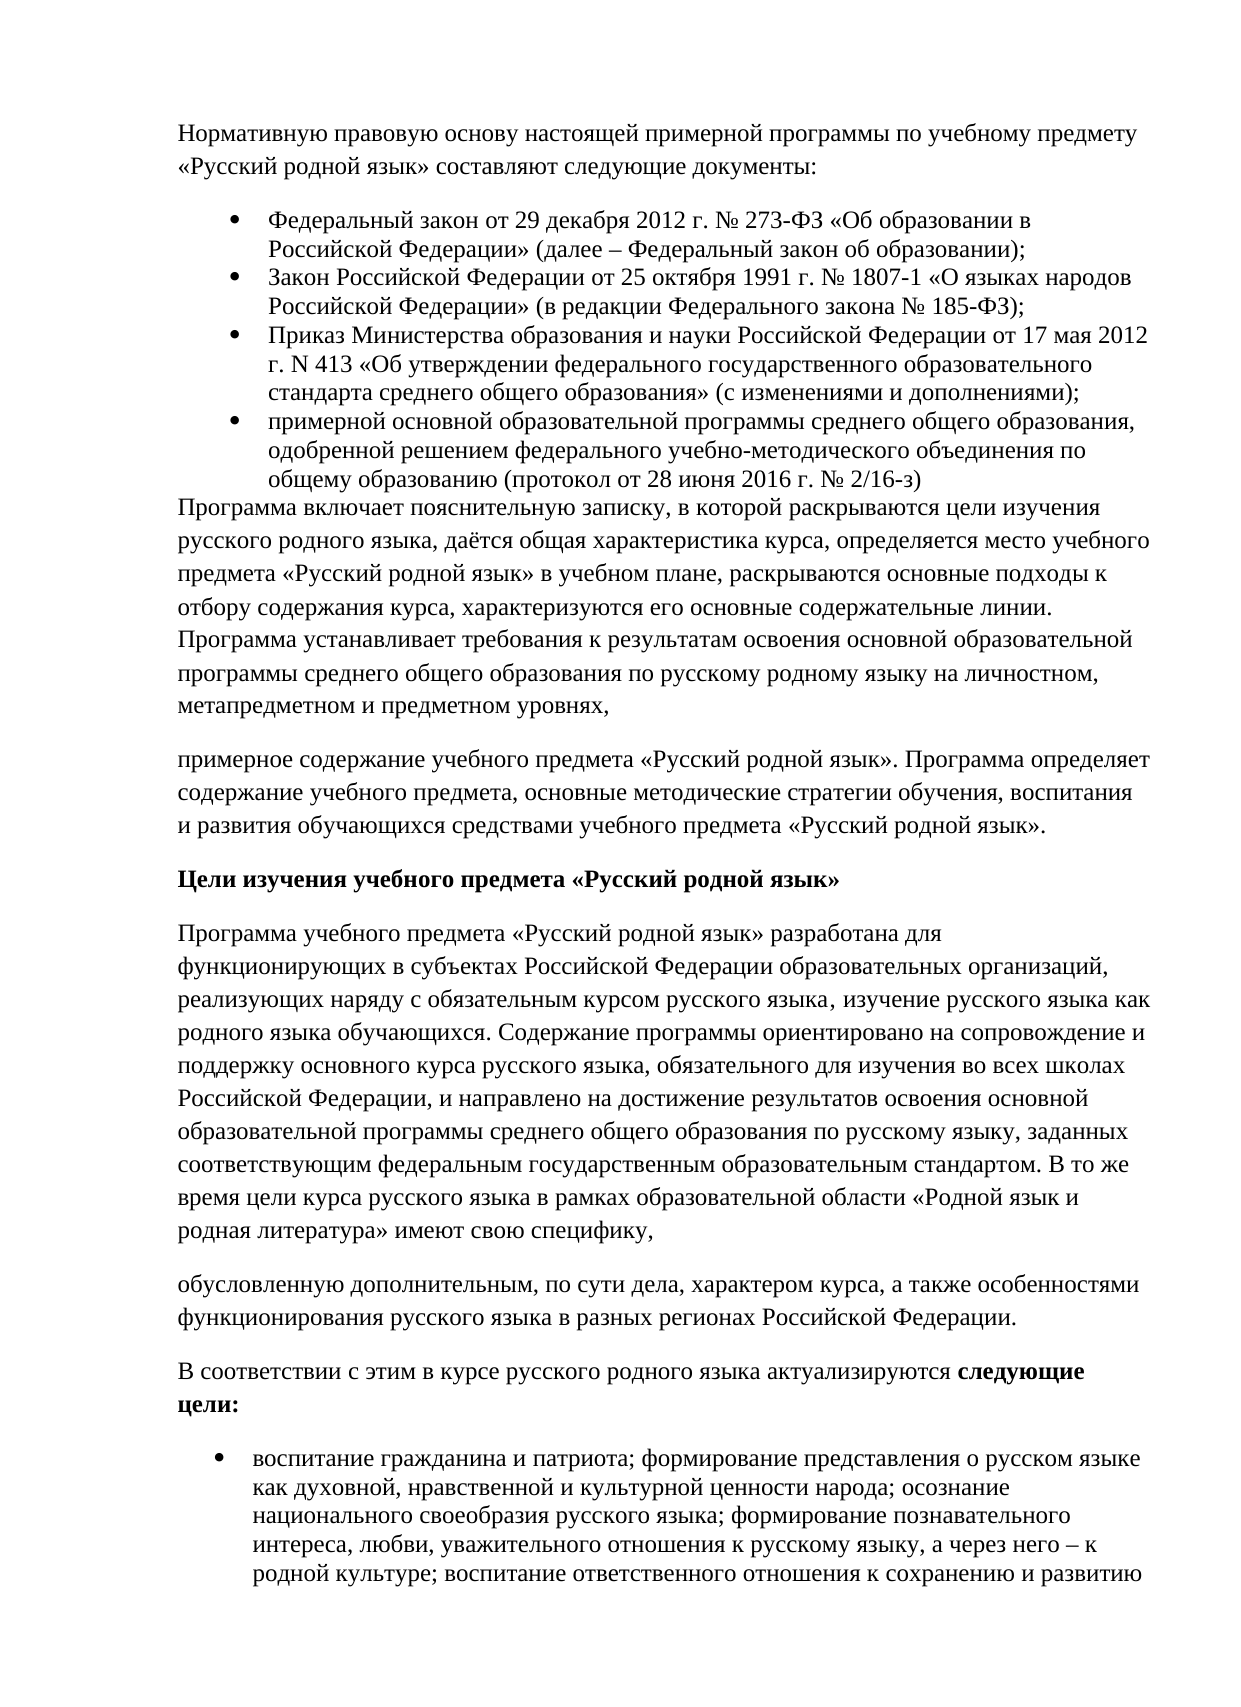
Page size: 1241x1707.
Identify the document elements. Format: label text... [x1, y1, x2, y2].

text примерное содержание учебного предмета «Русский родной язык». Программа определяет содержание учебного предмета, основные методические стратегии обучения, воспитания и развития обучающихся средствами учебного предмета «Русский родной язык». [177, 744, 1152, 839]
list Федеральный закон от 29 декабря 2012 г. № 273-ФЗ «Об образовании в Российской Федерации» (далее – Федеральный закон об образовании); [230, 205, 1152, 262]
text Программа включает пояснительную записку, в которой раскрываются цели изучения русского родного языка, даётся общая характеристика курса, определяется место учебного предмета «Русский родной язык» в учебном плане, раскрываются основные подходы к отбору содержания курса, характеризуются его основные содержательные линии. Программа устанавливает требования к результатам освоения основной образовательной программы среднего общего образования по русскому родному языку на личностном, метапредметном и предметном уровнях, [177, 492, 1152, 719]
text Цели изучения учебного предмета «Русский родной язык» [177, 864, 1152, 893]
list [215, 1443, 1152, 1587]
text обусловленную дополнительным, по сути дела, характером курса, а также особенностями функционирования русского языка в разных регионах Российской Федерации. [177, 1269, 1152, 1331]
list Закон Российской Федерации от 25 октября 1991 г. № 1807-1 «О языках народов Российской Федерации» (в редакции Федерального закона № 185-ФЗ); [230, 262, 1152, 320]
list Приказ Министерства образования и науки Российской Федерации от 17 мая 2012 г. N 413 «Об утверждении федерального государственного образовательного стандарта среднего общего образования» (с изменениями и дополнениями); [230, 320, 1152, 406]
text В соответствии с этим в курсе русского родного языка актуализируются следующие цели: [177, 1356, 1152, 1418]
text Программа учебного предмета «Русский родной язык» разработана для функционирующих в субъектах Российской Федерации образовательных организаций, реализующих наряду с обязательным курсом русского языка‚ изучение русского языка как родного языка обучающихся. Содержание программы ориентировано на сопровождение и поддержку основного курса русского языка, обязательного для изучения во всех школах Российской Федерации, и направлено на достижение результатов освоения основной образовательной программы среднего общего образования по русскому языку, заданных соответствующим федеральным государственным образовательным стандартом. В то же время цели курса русского языка в рамках образовательной области «Родной язык и родная литература» имеют свою специфику, [177, 918, 1152, 1244]
text Нормативную правовую основу настоящей примерной программы по учебному предмету «Русский родной язык» составляют следующие документы: [177, 118, 1152, 180]
list примерной основной образовательной программы среднего общего образования, одобренной решением федерального учебно-методического объединения по общему образованию (протокол от 28 июня 2016 г. № 2/16-з) [230, 406, 1152, 492]
